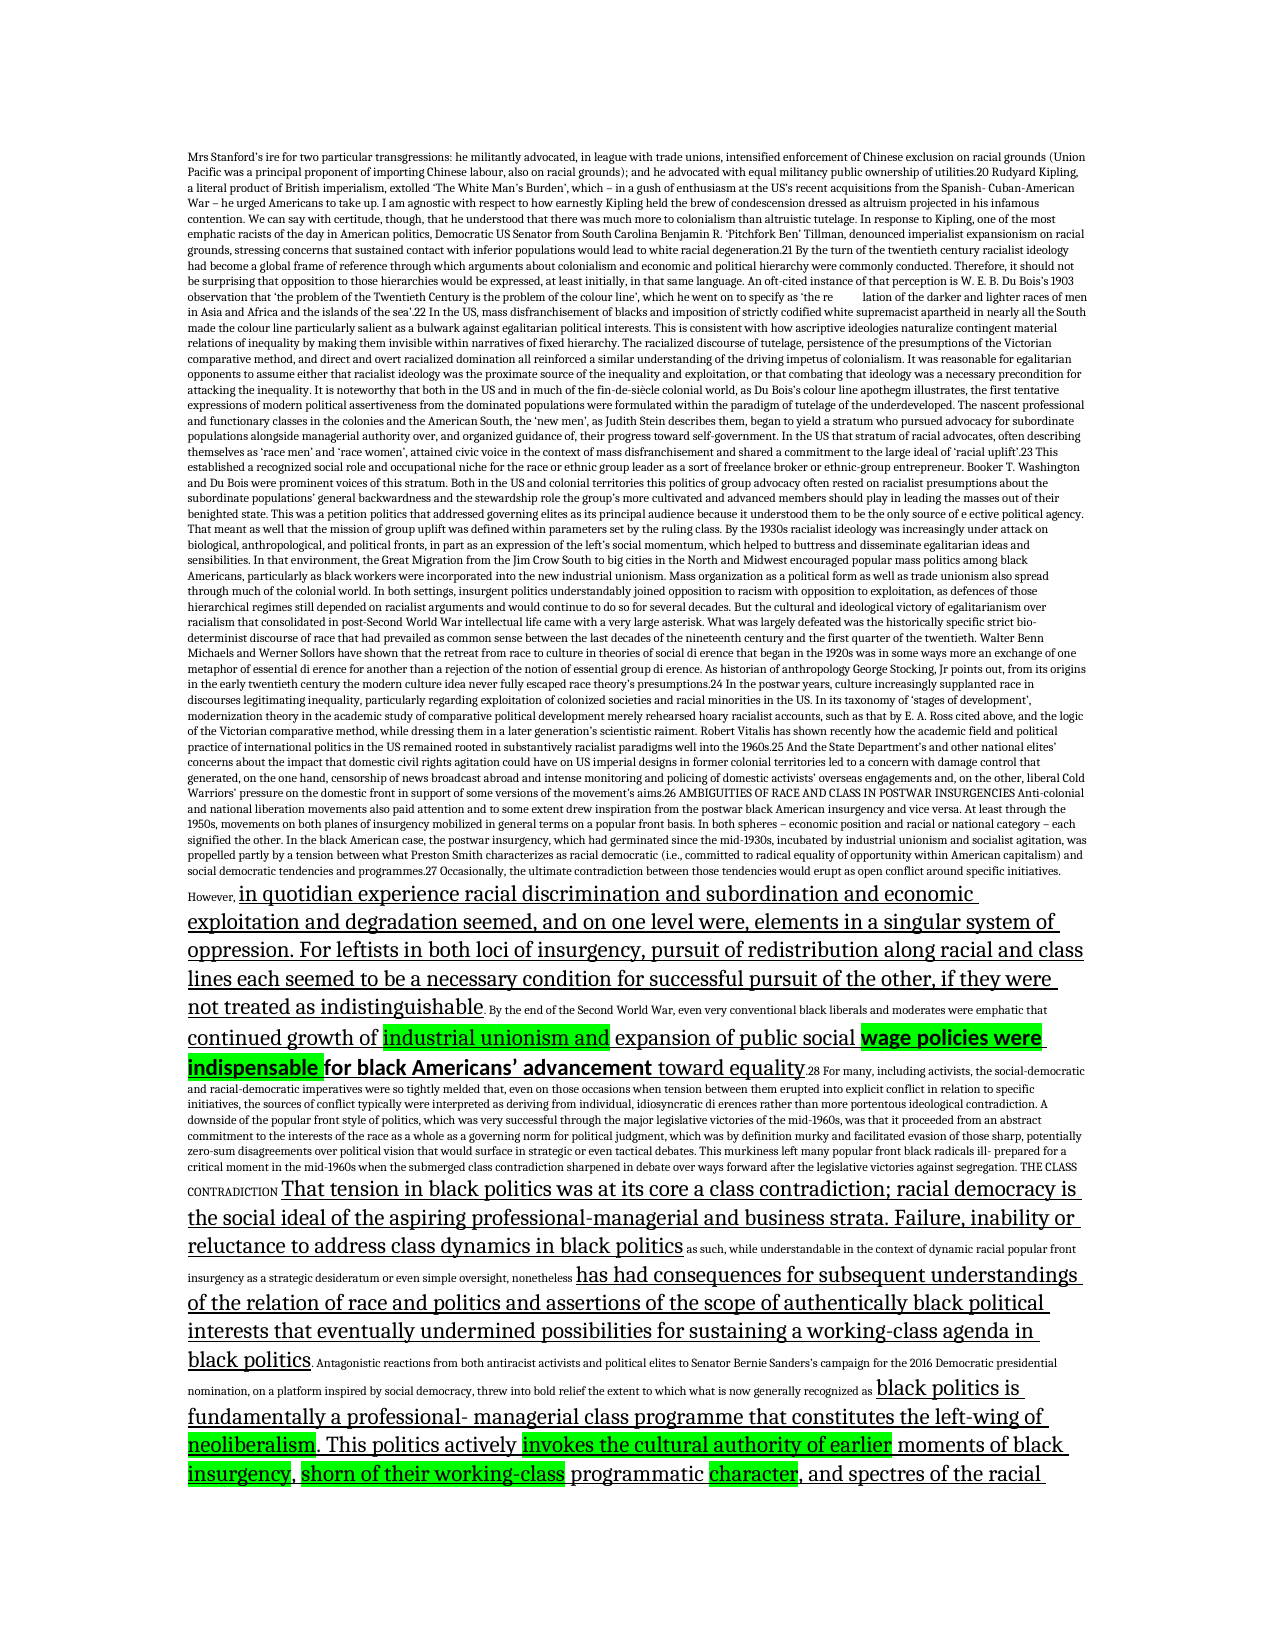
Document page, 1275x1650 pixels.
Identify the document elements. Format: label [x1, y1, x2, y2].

text [187, 150, 1087, 1487]
